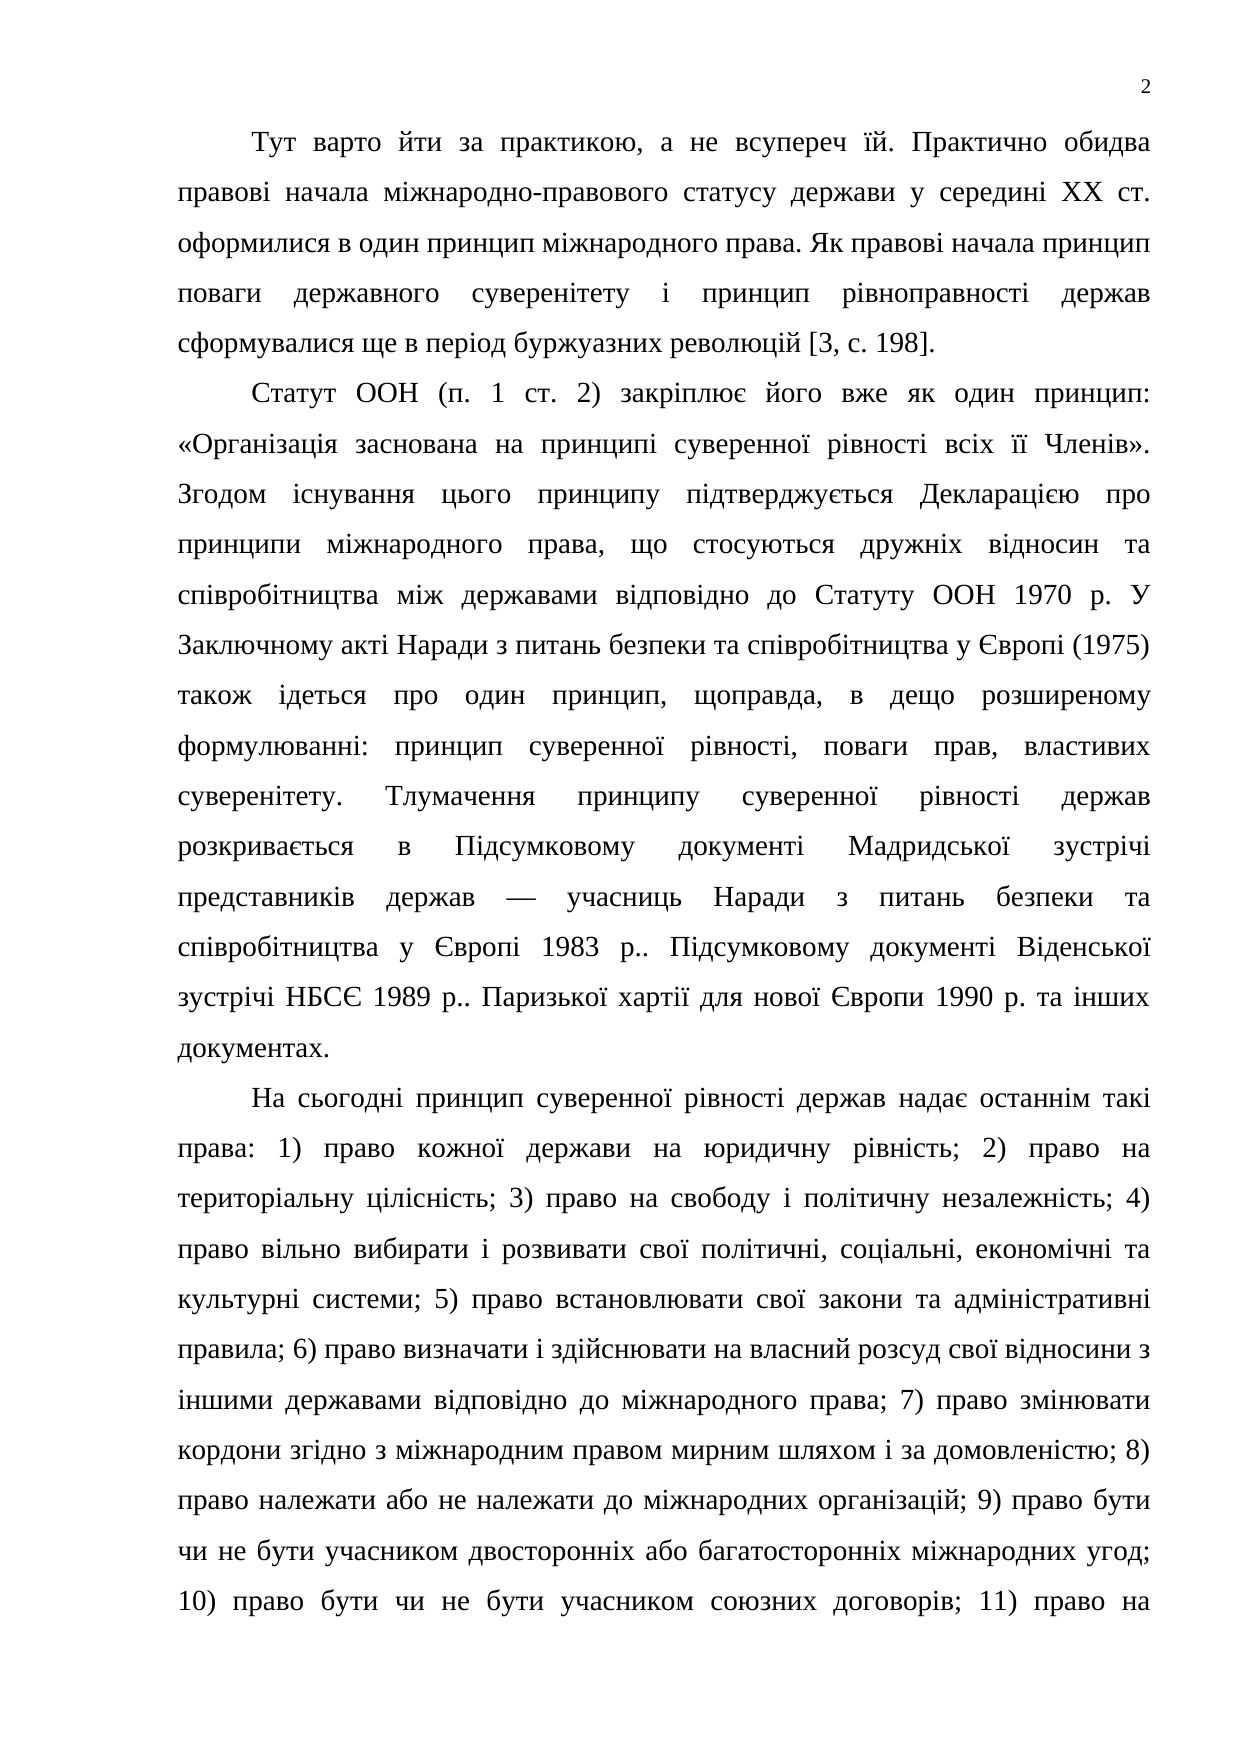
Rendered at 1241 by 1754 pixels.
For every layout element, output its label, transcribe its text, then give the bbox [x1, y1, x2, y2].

text Статут ООН (п. 1 ст. 2) закріплює його вже як один принцип: «Організація заснована на принципі суверенної рівності всіх її Членів». Згодом існування цього принципу підтверджується Декларацією про принципи міжнародного права, що стосуються дружніх відносин та співробітництва між державами відповідно до Статуту ООН 1970 р. У Заключному акті Наради з питань безпеки та співробітництва у Європі (1975) також ідеться про один принцип, щоправда, в дещо розширеному формулюванні: принцип суверенної рівності, поваги прав, властивих суверенітету. Тлумачення принципу суверенної рівності держав розкривається в Підсумковому документі Мадридської зустрічі представників держав — учасниць Наради з питань безпеки та співробітництва у Європі 1983 р.. Підсумковому документі Віденської зустрічі НБСЄ 1989 р.. Паризької хартії для нової Європи 1990 р. та інших документах. [177, 376, 1152, 1063]
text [177, 1080, 1152, 1617]
text Тут варто йти за практикою, а не всупереч їй. Практично обидва правові начала міжнародно-правового статусу держави у середині XX ст. оформилися в один принцип міжнародного права. Як правові начала принцип поваги державного суверенітету і принцип рівноправності держав сформувалися ще в період буржуазних революцій [3, с. 198]. [177, 124, 1152, 359]
